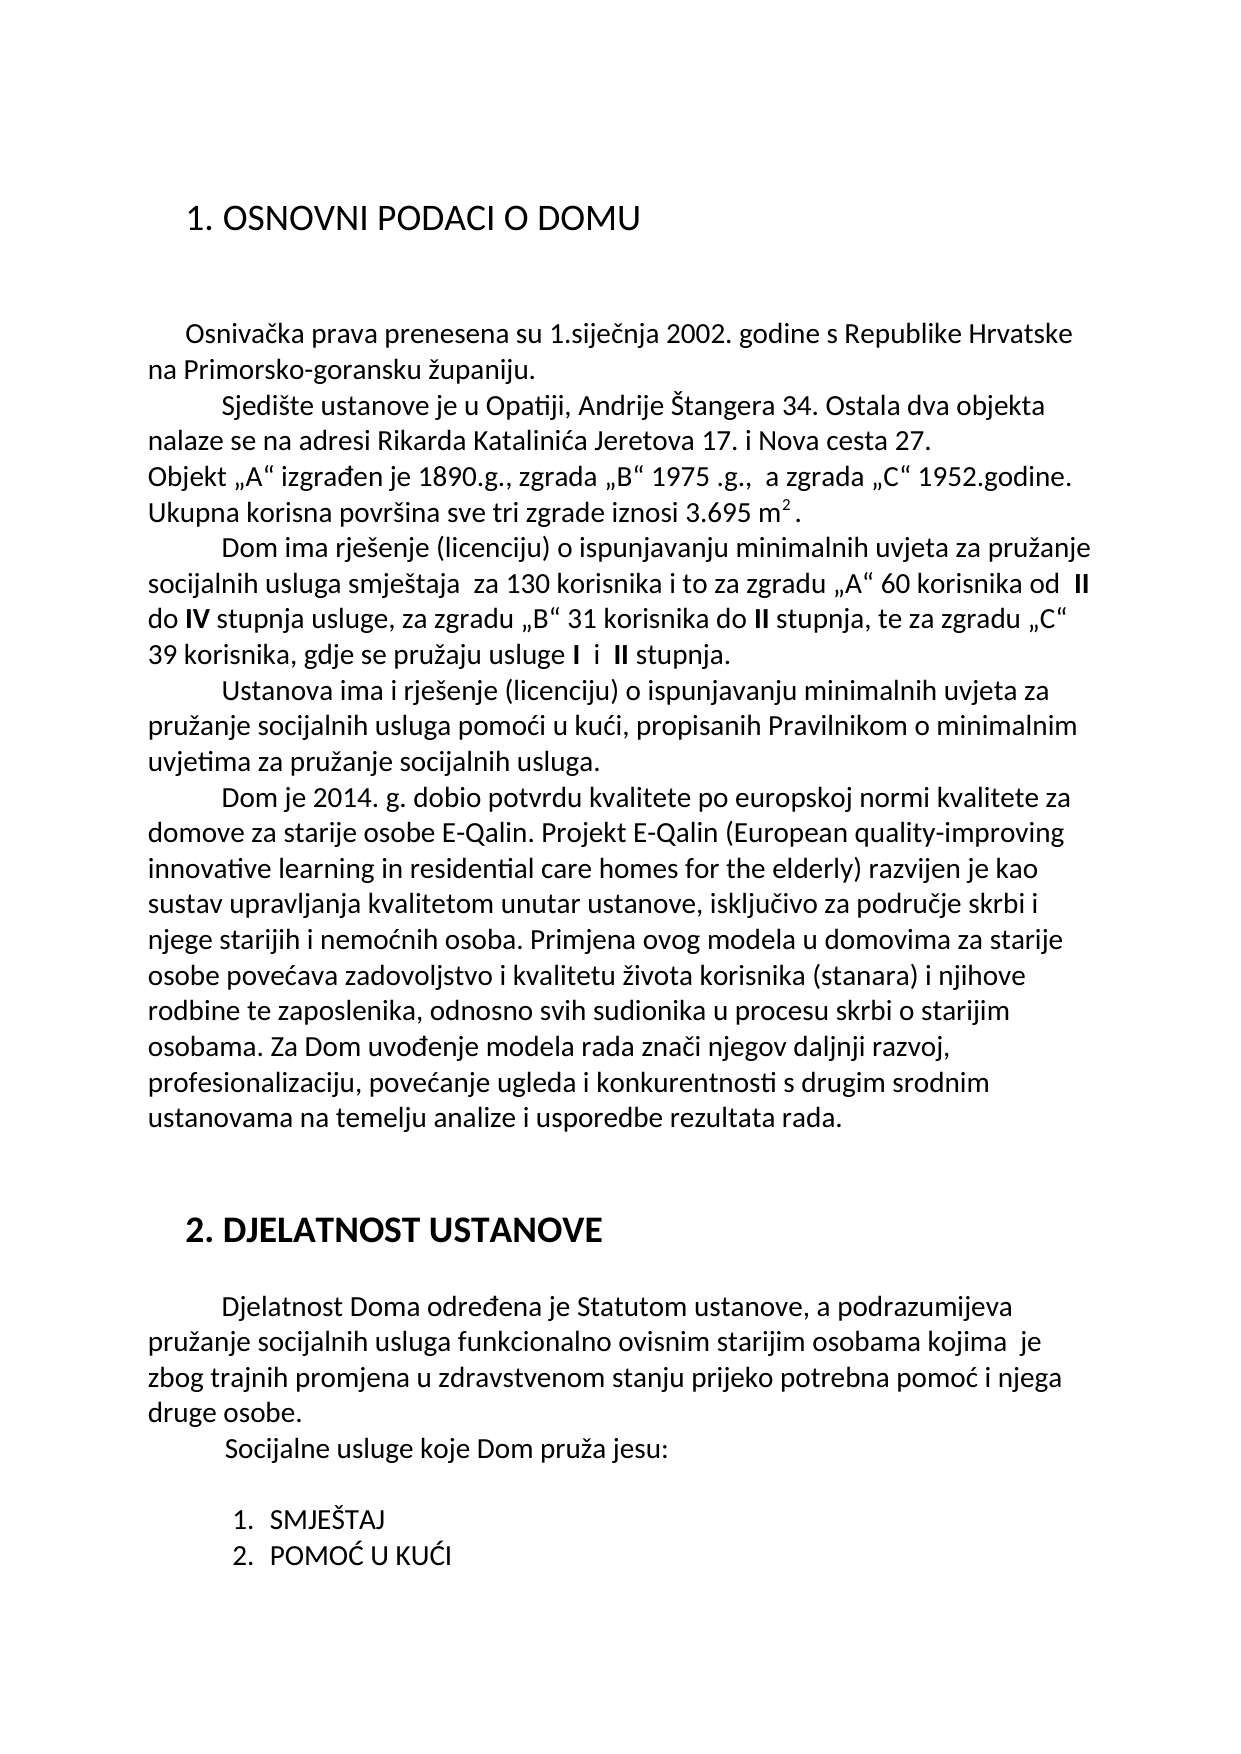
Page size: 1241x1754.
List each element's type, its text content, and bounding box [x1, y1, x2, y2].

text Socijalne usluge koje Dom pruža jesu: [148, 1430, 1093, 1466]
text Objekt „A“ izgrađen je 1890.g., zgrada „B“ 1975 .g., a zgrada „C“ 1952.godine. Ukupna korisna površina sve tri zgrade iznosi 3.695 m2 . [148, 458, 1093, 529]
text Djelatnost Doma određena je Statutom ustanove, a podrazumijeva [221, 1288, 1093, 1323]
list SMJEŠTAJ [232, 1501, 1093, 1537]
list OSNOVNI PODACI O DOMU [185, 193, 1093, 239]
text pružanje socijalnih usluga funkcionalno ovisnim starijim osobama kojima je zbog trajnih promjena u zdravstvenom stanju prijeko potrebna pomoć i njega druge osobe. [148, 1323, 1093, 1430]
list DJELATNOST USTANOVE [185, 1206, 1093, 1252]
list POMOĆ U KUĆI [232, 1537, 1093, 1573]
text Dom je 2014. g. dobio potvrdu kvalitete po europskoj normi kvalitete za domove za starije osobe E-Qalin. Projekt E-Qalin (European quality-improving innovative learning in residential care homes for the elderly) razvijen je kao sustav upravljanja kvalitetom unutar ustanove, isključivo za područje skrbi i njege starijih i nemoćnih osoba. Primjena ovog modela u domovima za starije osobe povećava zadovoljstvo i kvalitetu života korisnika (stanara) i njihove rodbine te zaposlenika, odnosno svih sudionika u procesu skrbi o starijim osobama. Za Dom uvođenje modela rada znači njegov daljnji razvoj, profesionalizaciju, povećanje ugleda i konkurentnosti s drugim srodnim ustanovama na temelju analize i usporedbe rezultata rada. [148, 779, 1093, 1135]
text Osnivačka prava prenesena su 1.siječnja 2002. godine s Republike Hrvatske na Primorsko-goransku županiju. [148, 316, 1093, 387]
text Dom ima rješenje (licenciju) o ispunjavanju minimalnih uvjeta za pružanje socijalnih usluga smještaja za 130 korisnika i to za zgradu „A“ 60 korisnika od II do IV stupnja usluge, za zgradu „B“ 31 korisnika do II stupnja, te za zgradu „C“ 39 korisnika, gdje se pružaju usluge I i II stupnja. [148, 529, 1093, 672]
text Ustanova ima i rješenje (licenciju) o ispunjavanju minimalnih uvjeta za pružanje socijalnih usluga pomoći u kući, propisanih Pravilnikom o minimalnim uvjetima za pružanje socijalnih usluga. [148, 672, 1093, 779]
text Sjedište ustanove je u Opatiji, Andrije Štangera 34. Ostala dva objekta nalaze se na adresi Rikarda Katalinića Jeretova 17. i Nova cesta 27. [148, 387, 1093, 458]
